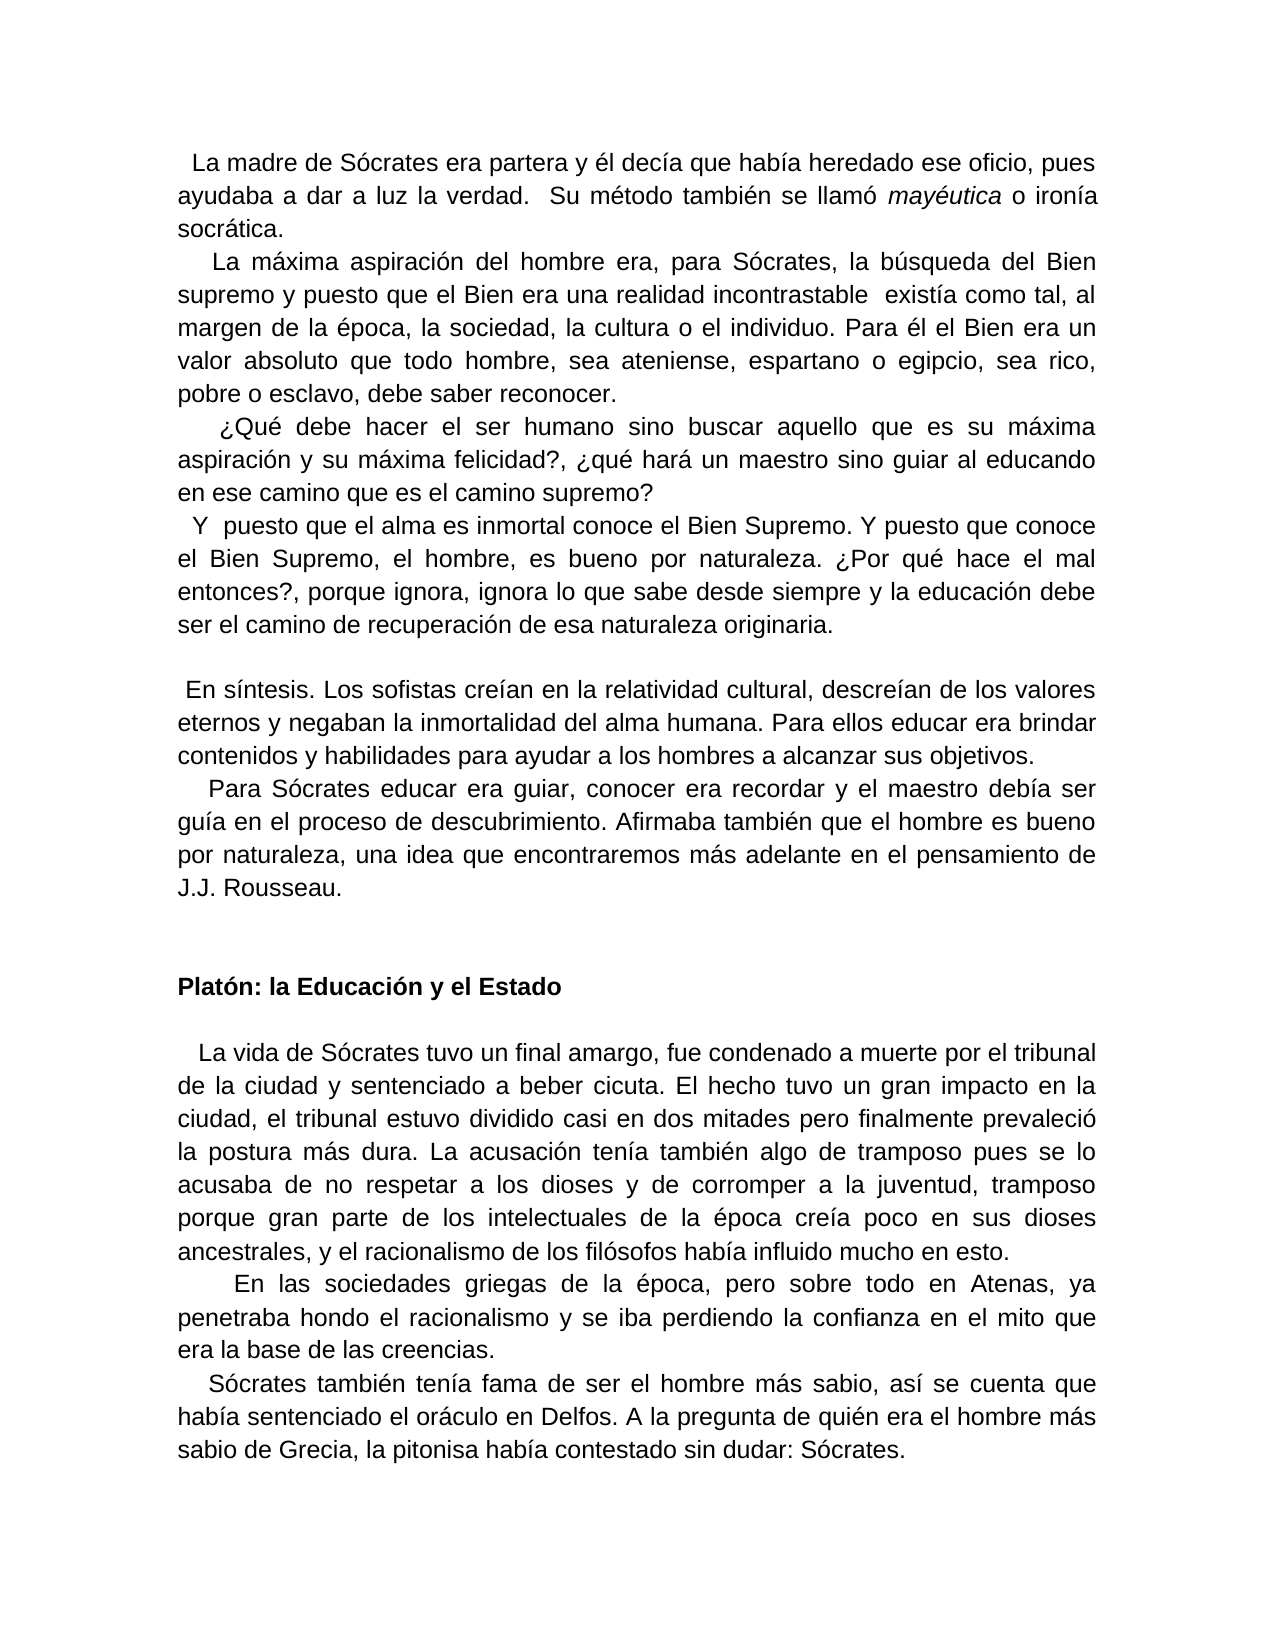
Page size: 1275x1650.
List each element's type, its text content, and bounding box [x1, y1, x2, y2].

text Sócrates también tenía fama de ser el hombre más sabio, así se cuenta que había sentenciado el oráculo en Delfos. A la pregunta de quién era el hombre más sabio de Grecia, la pitonisa había contestado sin dudar: Sócrates. [177, 1368, 1098, 1463]
text Para Sócrates educar era guiar, conocer era recordar y el maestro debía ser guía en el proceso de descubrimiento. Afirmaba también que el hombre es bueno por naturaleza, una idea que encontraremos más adelante en el pensamiento de J.J. Rousseau. [177, 774, 1098, 902]
text ¿Qué debe hacer el ser humano sino buscar aquello que es su máxima aspiración y su máxima felicidad?, ¿qué hará un maestro sino guiar al educando en ese camino que es el camino supremo? [177, 412, 1098, 507]
text La máxima aspiración del hombre era, para Sócrates, la búsqueda del Bien supremo y puesto que el Bien era una realidad incontrastable existía como tal, al margen de la época, la sociedad, la cultura o el individuo. Para él el Bien era un valor absoluto que todo hombre, sea ateniense, espartano o egipcio, sea rico, pobre o esclavo, debe saber reconocer. [177, 247, 1098, 407]
text Platón: la Educación y el Estado [177, 972, 1098, 1001]
text En síntesis. Los sofistas creían en la relatividad cultural, descreían de los valores eternos y negaban la inmortalidad del alma humana. Para ellos educar era brindar contenidos y habilidades para ayudar a los hombres a alcanzar sus objetivos. [177, 675, 1098, 770]
text Y puesto que el alma es inmortal conoce el Bien Supremo. Y puesto que conoce el Bien Supremo, el hombre, es bueno por naturaleza. ¿Por qué hace el mal entonces?, porque ignora, ignora lo que sabe desde siempre y la educación debe ser el camino de recuperación de esa naturaleza originaria. [177, 511, 1098, 639]
text La madre de Sócrates era partera y él decía que había heredado ese oficio, pues ayudaba a dar a luz la verdad. Su método también se llamó mayéutica o ironía socrática. [177, 148, 1098, 242]
text En las sociedades griegas de la época, pero sobre todo en Atenas, ya penetraba hondo el racionalismo y se iba perdiendo la confianza en el mito que era la base de las creencias. [177, 1269, 1098, 1364]
text La vida de Sócrates tuvo un final amargo, fue condenado a muerte por el tribunal de la ciudad y sentenciado a beber cicuta. El hecho tuvo un gran impacto en la ciudad, el tribunal estuvo dividido casi en dos mitades pero finalmente prevaleció la postura más dura. La acusación tenía también algo de tramposo pues se lo acusaba de no respetar a los dioses y de corromper a la juventud, tramposo porque gran parte de los intelectuales de la época creía poco en sus dioses ancestrales, y el racionalismo de los filósofos había influido mucho en esto. [177, 1038, 1098, 1265]
